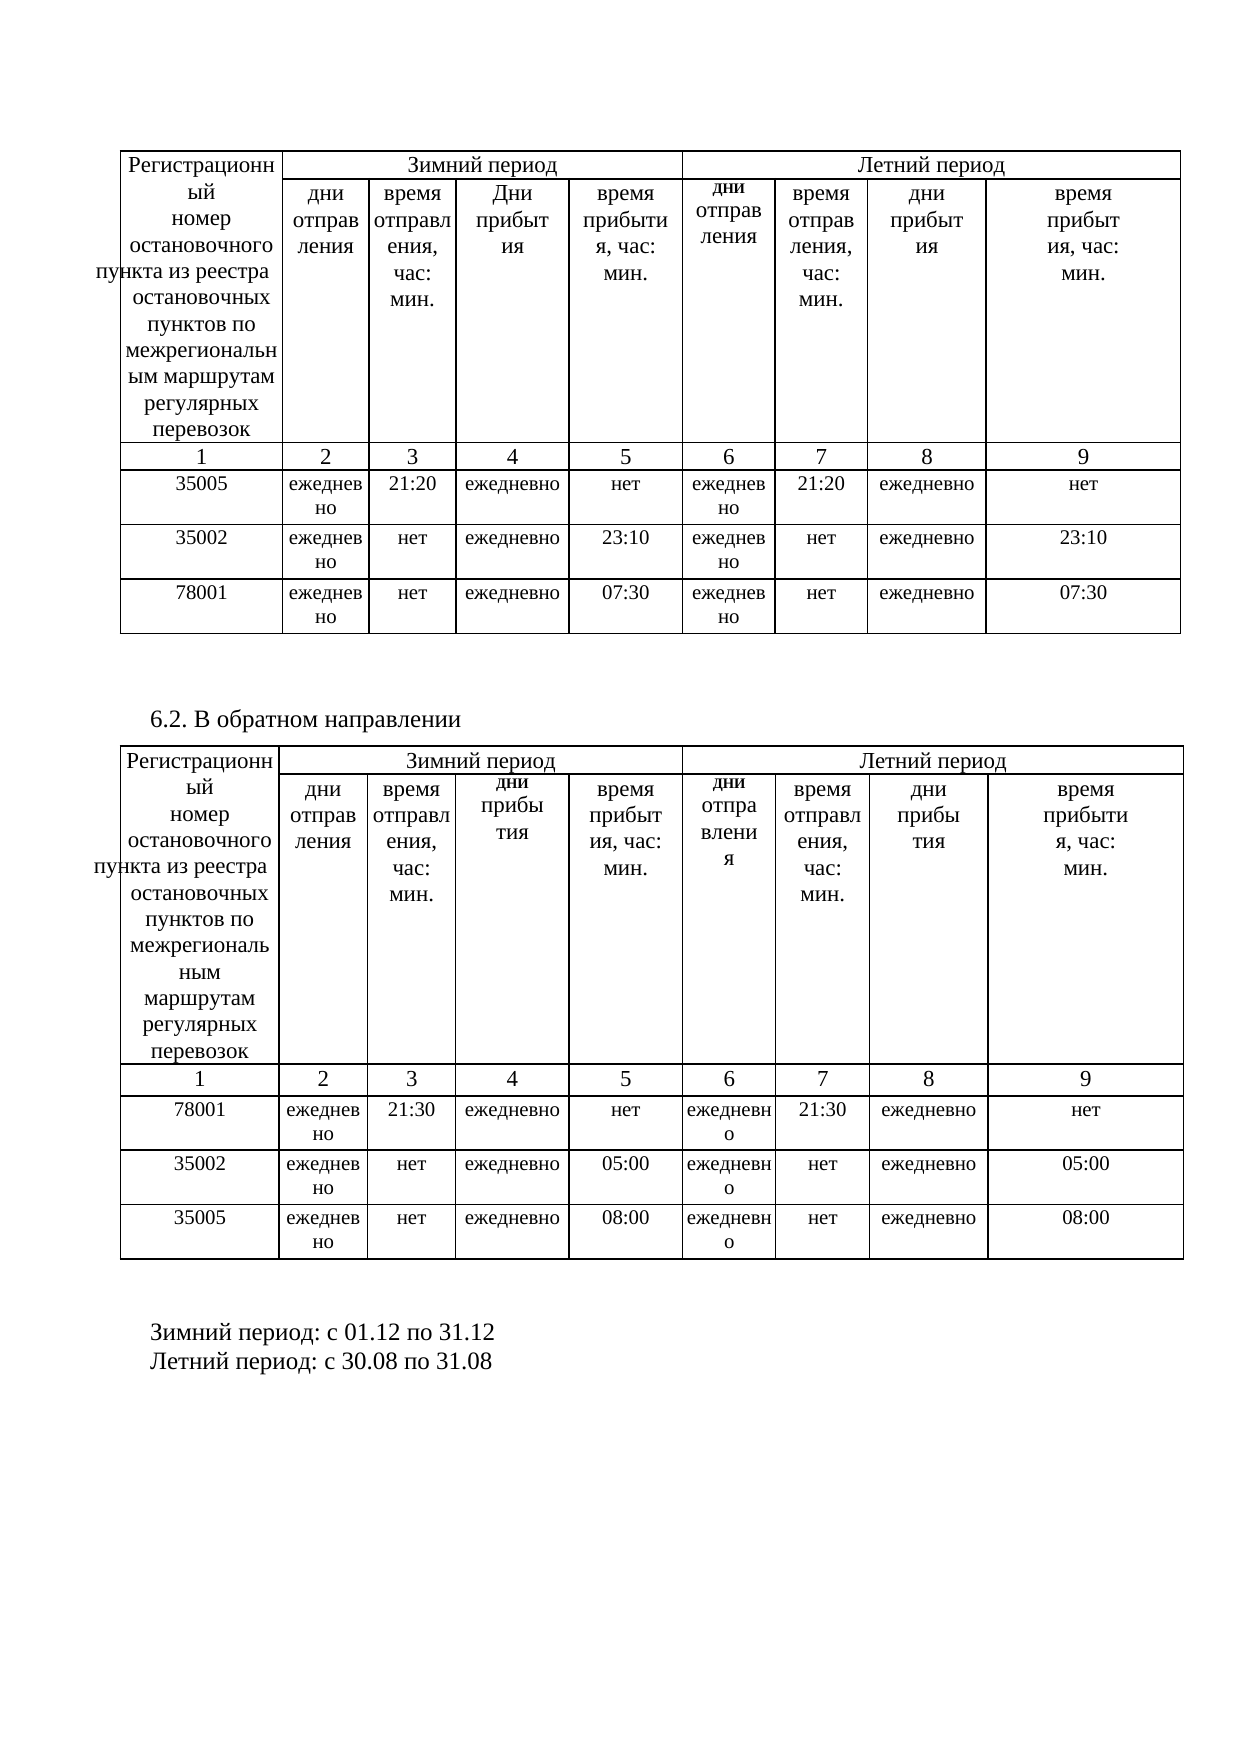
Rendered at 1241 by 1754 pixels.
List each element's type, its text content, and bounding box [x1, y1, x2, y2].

table_cell ежедневно [283, 471, 368, 524]
table_header Регистрационный номер остановочного пункта из реестра остановочных пунктов по межрегиональным маршрутам регулярных перевозок [121, 747, 278, 1063]
table_cell нет [776, 1205, 869, 1258]
table_cell 21:30 [368, 1097, 455, 1149]
text Зимний период: с 01.12 по 31.12 [150, 1317, 1090, 1346]
table_cell ежедневно [457, 471, 568, 524]
table_cell 9 [987, 443, 1180, 469]
table_cell ежедневно [280, 1097, 367, 1149]
table_cell 21:20 [370, 471, 455, 524]
table_cell 78001 [121, 1097, 278, 1149]
table_cell 35005 [121, 471, 282, 524]
table_cell 1 [121, 1065, 278, 1095]
table_cell нет [776, 525, 867, 578]
table_cell ежедневно [457, 525, 568, 578]
table_cell 3 [368, 1065, 455, 1095]
table_cell 23:10 [987, 525, 1180, 578]
table_cell 8 [870, 1065, 987, 1095]
table_cell нет [570, 1097, 682, 1149]
table_cell ежедневно [683, 471, 774, 524]
table_cell 35002 [121, 525, 282, 578]
table_cell дни прибыт ия [868, 180, 985, 441]
table_cell ежедневно [456, 1205, 568, 1258]
table_cell нет [776, 1151, 869, 1204]
table_cell 6 [683, 443, 774, 469]
table_cell ежедневно [868, 580, 985, 632]
table_cell 8 [868, 443, 985, 469]
table_cell нет [370, 580, 455, 632]
table_cell 23:10 [570, 525, 682, 578]
table_cell 21:30 [776, 1097, 869, 1149]
table_cell нет [987, 471, 1180, 524]
table_cell 21:20 [776, 471, 867, 524]
table_header Регистрационный номер остановочного пункта из реестра остановочных пунктов по межрегиональным маршрутам регулярных перевозок [121, 152, 282, 441]
table_cell 35002 [121, 1151, 278, 1204]
table_cell ежедневно [683, 1151, 775, 1204]
table_cell ежедневно [683, 1097, 775, 1149]
table_cell ежедневно [870, 1205, 987, 1258]
table_cell ДНИ прибы тия [456, 775, 568, 1063]
table_cell ежедневно [683, 1205, 775, 1258]
table_cell время прибыти я, час: мин. [570, 180, 682, 441]
table_cell 3 [370, 443, 455, 469]
table_cell время прибыти я, час: мин. [989, 775, 1183, 1063]
table_cell время отправл ения, час: мин. [370, 180, 455, 441]
table_cell нет [368, 1151, 455, 1204]
table_cell 4 [456, 1065, 568, 1095]
table_cell 9 [989, 1065, 1183, 1095]
table_cell ежедневно [457, 580, 568, 632]
table_cell 08:00 [570, 1205, 682, 1258]
table_cell нет [370, 525, 455, 578]
table_cell 5 [570, 443, 682, 469]
table_cell 07:30 [987, 580, 1180, 632]
text Летний период: с 30.08 по 31.08 [150, 1346, 1090, 1375]
table_cell ежедневно [870, 1151, 987, 1204]
table_cell ежедневно [870, 1097, 987, 1149]
table_cell ежедневно [456, 1151, 568, 1204]
table_cell 2 [283, 443, 368, 469]
table_cell дни отправ ления [283, 180, 368, 441]
table_cell ежедневно [283, 580, 368, 632]
table_cell Дни прибыт ия [457, 180, 568, 441]
table_cell время отправ ления, час: мин. [776, 180, 867, 441]
table_cell ежедневно [868, 471, 985, 524]
table_cell 05:00 [570, 1151, 682, 1204]
table_cell ежедневно [868, 525, 985, 578]
table_cell 5 [570, 1065, 682, 1095]
table_cell 78001 [121, 580, 282, 632]
text 6.2. В обратном направлении [150, 704, 1090, 733]
table_cell время отправл ения, час: мин. [368, 775, 455, 1063]
table_header Зимний период [283, 152, 682, 178]
table_cell 7 [776, 1065, 869, 1095]
table_cell 08:00 [989, 1205, 1183, 1258]
table_cell 1 [121, 443, 282, 469]
table_cell нет [570, 471, 682, 524]
table_header Зимний период [280, 747, 682, 773]
table_header Летний период [683, 747, 1183, 773]
table_cell время прибыт ия, час: мин. [570, 775, 682, 1063]
table_cell 2 [280, 1065, 367, 1095]
table_cell ежедневно [280, 1151, 367, 1204]
table_cell ежедневно [683, 580, 774, 632]
table_cell ежедневно [280, 1205, 367, 1258]
table_cell нет [776, 580, 867, 632]
table_cell 05:00 [989, 1151, 1183, 1204]
table_cell ДНИ отправ ления [683, 180, 774, 441]
table_cell 07:30 [570, 580, 682, 632]
table_cell ДНИ отпра влени я [683, 775, 775, 1063]
table_cell 7 [776, 443, 867, 469]
table_cell ежедневно [456, 1097, 568, 1149]
table_cell 4 [457, 443, 568, 469]
table_header Летний период [683, 152, 1180, 178]
table_cell время отправл ения, час: мин. [776, 775, 869, 1063]
table_cell ежедневно [283, 525, 368, 578]
table_cell ежедневно [683, 525, 774, 578]
table_cell 35005 [121, 1205, 278, 1258]
table_cell нет [368, 1205, 455, 1258]
table_cell время прибыт ия, час: мин. [987, 180, 1180, 441]
table_cell дни отправ ления [280, 775, 367, 1063]
table_cell дни прибы тия [870, 775, 987, 1063]
table_cell нет [989, 1097, 1183, 1149]
table_cell 6 [683, 1065, 775, 1095]
